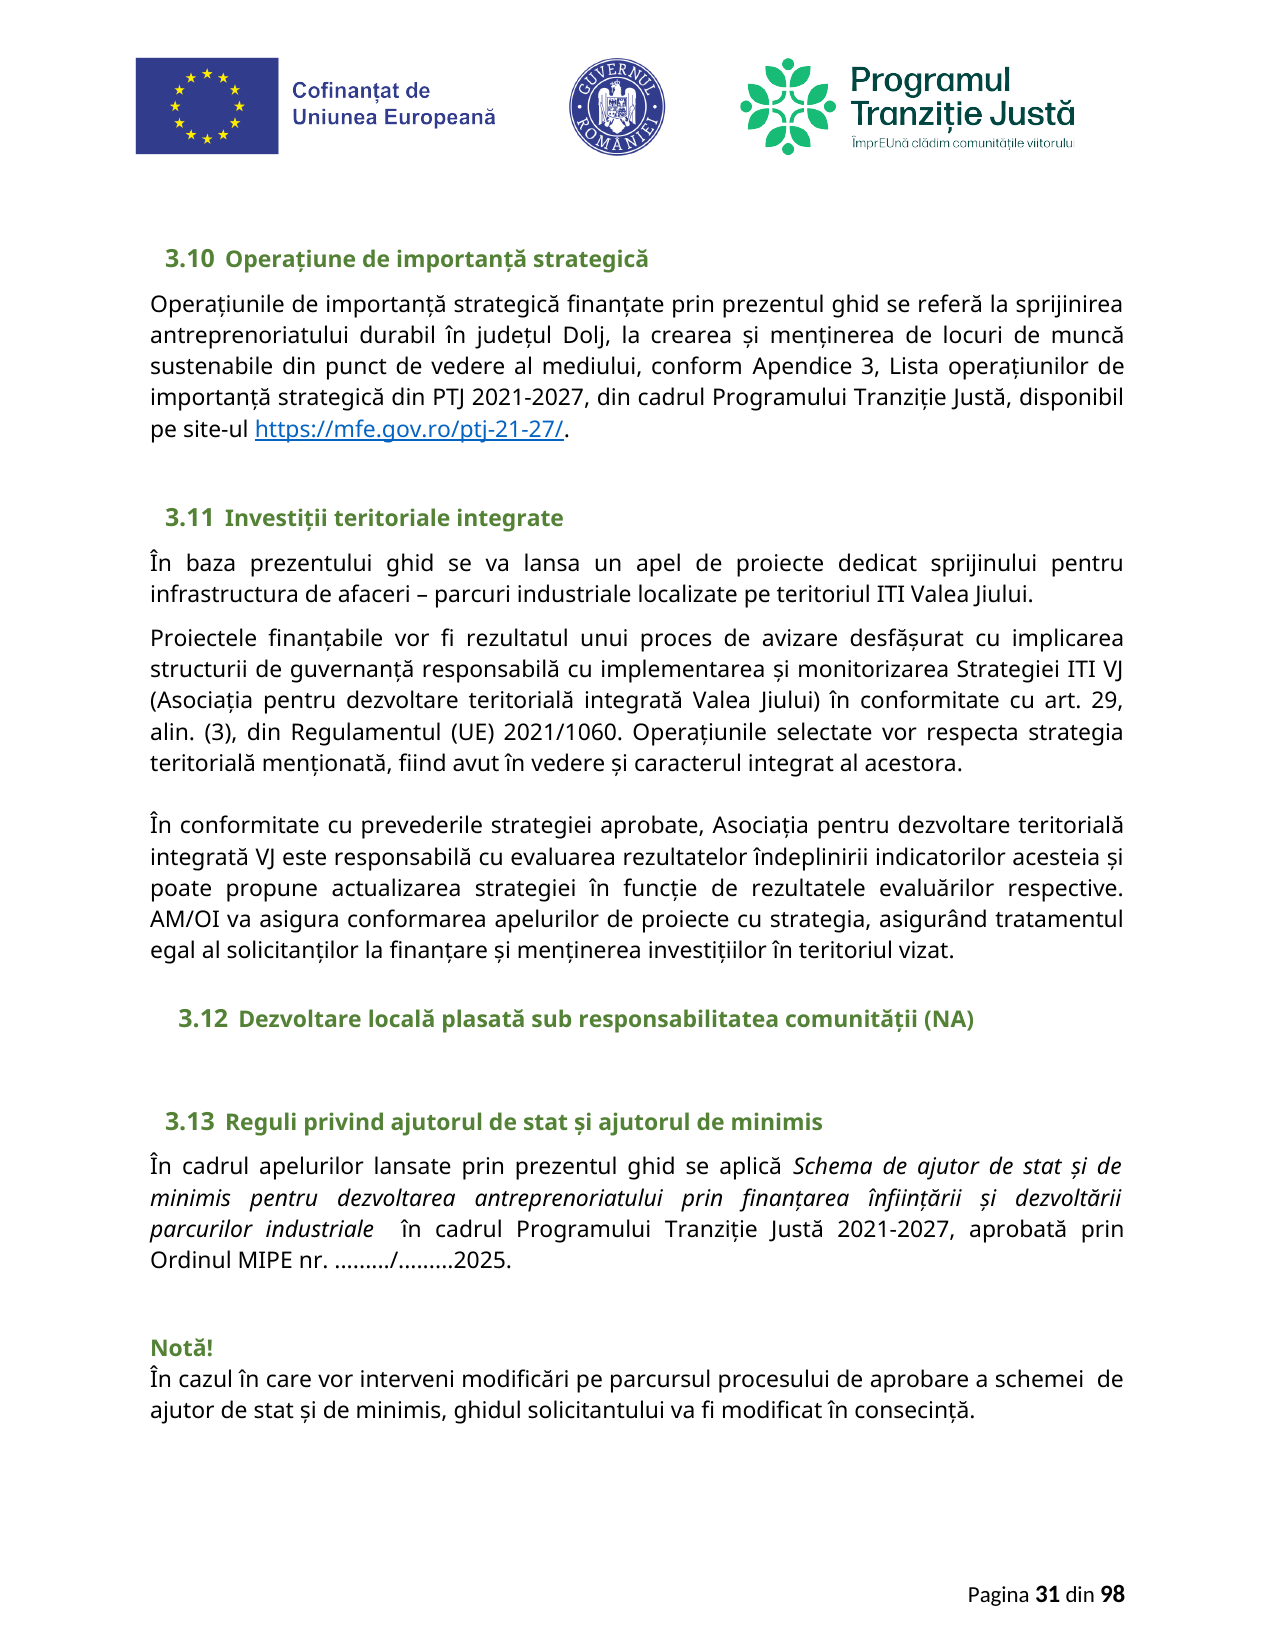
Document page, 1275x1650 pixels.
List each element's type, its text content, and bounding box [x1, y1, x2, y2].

subtitle Operațiune de importanță strategică [165, 241, 1125, 275]
text În cadrul apelurilor lansate prin prezentul ghid se aplică Schema de ajutor de stat și de minimis pentru dezvoltarea antreprenoriatului prin finanțarea înființării și dezvoltării parcurilor industriale în cadrul Programului Tranziție Justă 2021-2027, aprobată prin Ordinul MIPE nr. ........./.........2025. [150, 1150, 1125, 1275]
text În cazul în care vor interveni modificări pe parcursul procesului de aprobare a schemei de ajutor de stat și de minimis, ghidul solicitantului va fi modificat în consecință. [150, 1363, 1125, 1425]
text Proiectele finanțabile vor fi rezultatul unui proces de avizare desfășurat cu implicarea structurii de guvernanță responsabilă cu implementarea și monitorizarea Strategiei ITI VJ (Asociația pentru dezvoltare teritorială integrată Valea Jiului) în conformitate cu art. 29, alin. (3), din Regulamentul (UE) 2021/1060. Operațiunile selectate vor respecta strategia teritorială menționată, fiind avut în vedere și caracterul integrat al acestora. [150, 622, 1125, 778]
subtitle Reguli privind ajutorul de stat și ajutorul de minimis [165, 1104, 1125, 1138]
text În baza prezentului ghid se va lansa un apel de proiecte dedicat sprijinului pentru infrastructura de afaceri – parcuri industriale localizate pe teritoriul ITI Valea Jiului. [150, 547, 1125, 609]
text Operațiunile de importanță strategică finanțate prin prezentul ghid se referă la sprijinirea antreprenoriatului durabil în județul Dolj, la crearea și menținerea de locuri de muncă sustenabile din punct de vedere al mediului, conform Apendice 3, Lista operațiunilor de importanță strategică din PTJ 2021-2027, din cadrul Programului Tranziție Justă, disponibil pe site-ul https://mfe.gov.ro/ptj-21-27/. [150, 288, 1125, 444]
text Notă! [150, 1331, 1125, 1363]
text În conformitate cu prevederile strategiei aprobate, Asociația pentru dezvoltare teritorială integrată VJ este responsabilă cu evaluarea rezultatelor îndeplinirii indicatorilor acesteia și poate propune actualizarea strategiei în funcție de rezultatele evaluărilor respective. AM/OI va asigura conformarea apelurilor de proiecte cu strategia, asigurând tratamentul egal al solicitanților la finanțare și menținerea investițiilor în teritoriul vizat. [150, 809, 1125, 965]
subtitle Dezvoltare locală plasată sub responsabilitatea comunității (NA) [178, 1001, 1125, 1035]
subtitle Investiții teritoriale integrate [165, 500, 1125, 534]
